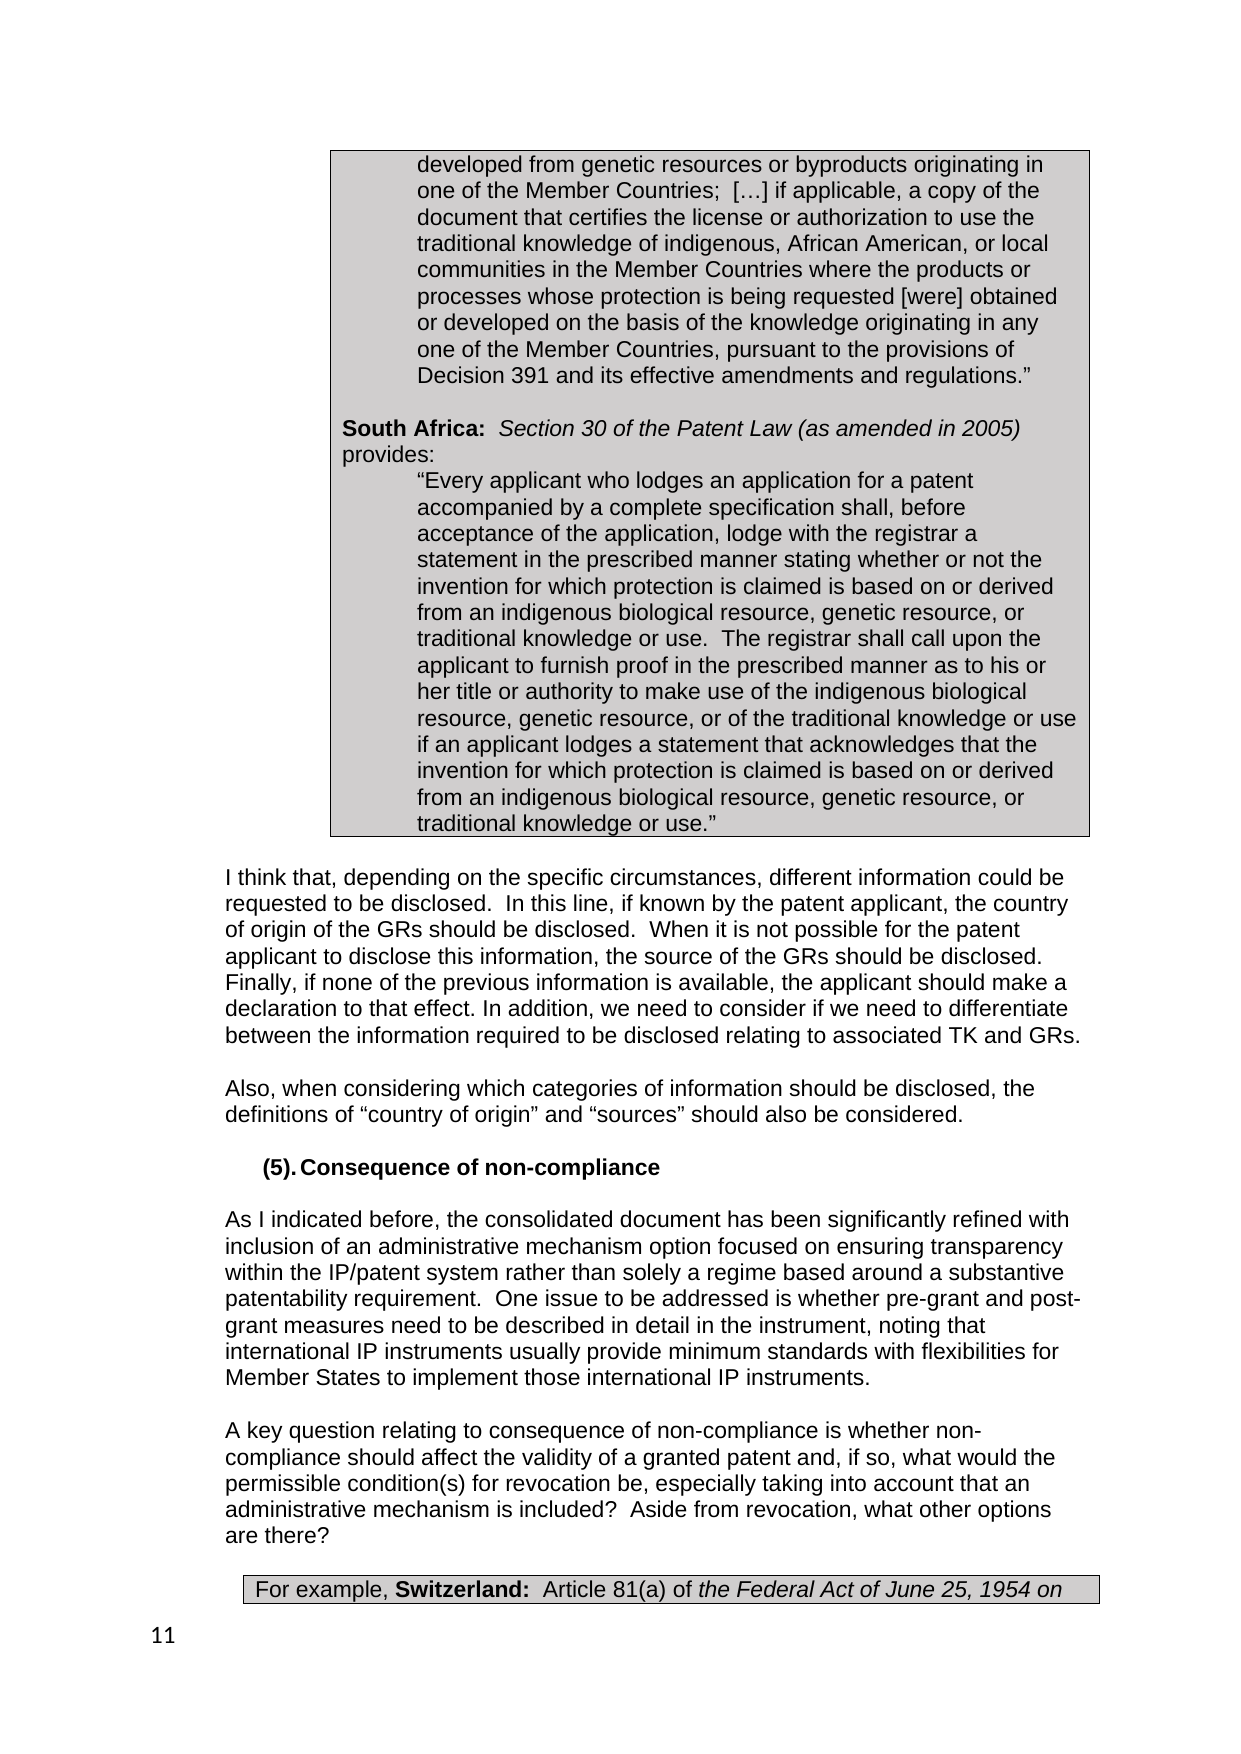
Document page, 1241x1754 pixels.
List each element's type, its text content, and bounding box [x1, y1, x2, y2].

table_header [331, 151, 1089, 836]
text As I indicated before, the consolidated document has been significantly refined with inclusion of an administrative mechanism option focused on ensuring transparency within the IP/patent system rather than solely a regime based around a substantive patentability requirement. One issue to be addressed is whether pre-grant and post-grant measures need to be described in detail in the instrument, noting that international IP instruments usually provide minimum standards with flexibilities for Member States to implement those international IP instruments. [225, 1206, 1090, 1391]
list Consequence of non-compliance [262, 1153, 1090, 1180]
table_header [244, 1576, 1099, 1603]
text A key question relating to consequence of non-compliance is whether non-compliance should affect the validity of a granted patent and, if so, what would the permissible condition(s) for revocation be, especially taking into account that an administrative mechanism is included? Aside from revocation, what other options are there? [225, 1417, 1090, 1549]
text Also, when considering which categories of information should be disclosed, the definitions of “country of origin” and “sources” should also be considered. [225, 1074, 1090, 1127]
text I think that, depending on the specific circumstances, different information could be requested to be disclosed. In this line, if known by the patent applicant, the country of origin of the GRs should be disclosed. When it is not possible for the patent applicant to disclose this information, the source of the GRs should be disclosed. Finally, if none of the previous information is available, the applicant should make a declaration to that effect. In addition, we need to consider if we need to differentiate between the information required to be disclosed relating to associated TK and GRs. [225, 864, 1090, 1048]
